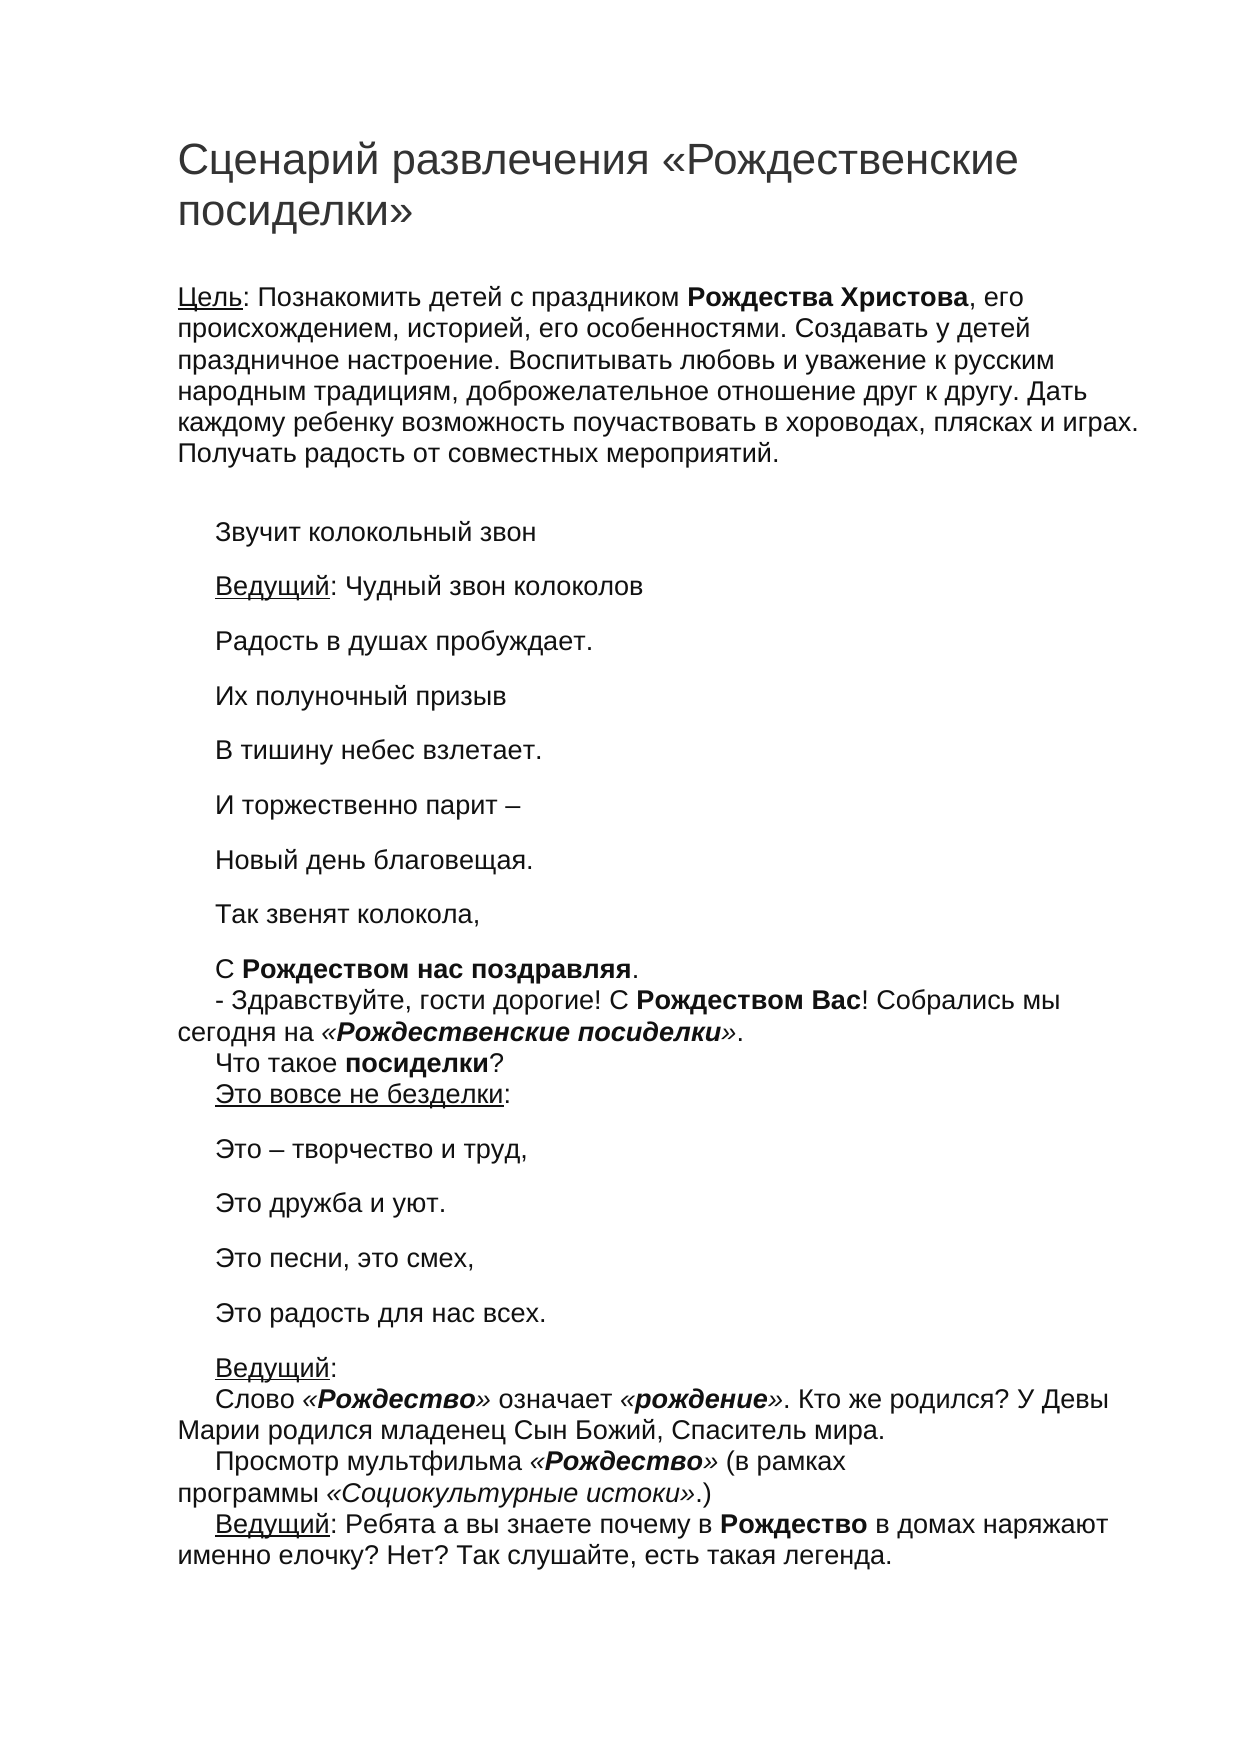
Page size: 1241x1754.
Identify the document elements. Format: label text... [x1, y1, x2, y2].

text Это вовсе не безделки: [177, 1078, 1152, 1109]
text Это радость для нас всех. [177, 1297, 1152, 1328]
text - Здравствуйте, гости дорогие! С Рождеством Вас! Собрались мы сегодня на «Рождественские посиделки». [177, 984, 1152, 1047]
text С Рождеством нас поздравляя. [177, 953, 1152, 984]
text Это песни, это смех, [177, 1242, 1152, 1273]
text И торжественно парит – [177, 789, 1152, 820]
text Просмотр мультфильма «Рождество» (в рамках программы «Социокультурные истоки».) [177, 1445, 1152, 1508]
text Их полуночный призыв [177, 680, 1152, 711]
text Ведущий: [177, 1352, 1152, 1383]
text Цель: Познакомить детей с праздником Рождества Христова, его происхождением, историей, его особенностями. Создавать у детей праздничное настроение. Воспитывать любовь и уважение к русским народным традициям, доброжелательное отношение друг к другу. Дать каждому ребенку возможность поучаствовать в хороводах, плясках и играх. Получать радость от совместных мероприятий. [177, 281, 1152, 469]
text Радость в душах пробуждает. [177, 625, 1152, 656]
text В тишину небес взлетает. [177, 734, 1152, 766]
text Ведущий: Чудный звон колоколов [177, 570, 1152, 602]
text Это – творчество и труд, [177, 1133, 1152, 1164]
text Это дружба и уют. [177, 1187, 1152, 1219]
text Так звенят колокола, [177, 898, 1152, 930]
text Звучит колокольный звон [177, 516, 1152, 547]
text Сценарий развлечения «Рождественские посиделки» [177, 134, 1152, 234]
text Новый день благовещая. [177, 844, 1152, 875]
text Что такое посиделки? [177, 1047, 1152, 1078]
text Ведущий: Ребята а вы знаете почему в Рождество в домах наряжают именно елочку? Нет? Так слушайте, есть такая легенда. [177, 1508, 1152, 1570]
text Слово «Рождество» означает «рождение». Кто же родился? У Девы Марии родился младенец Сын Божий, Спаситель мира. [177, 1383, 1152, 1445]
